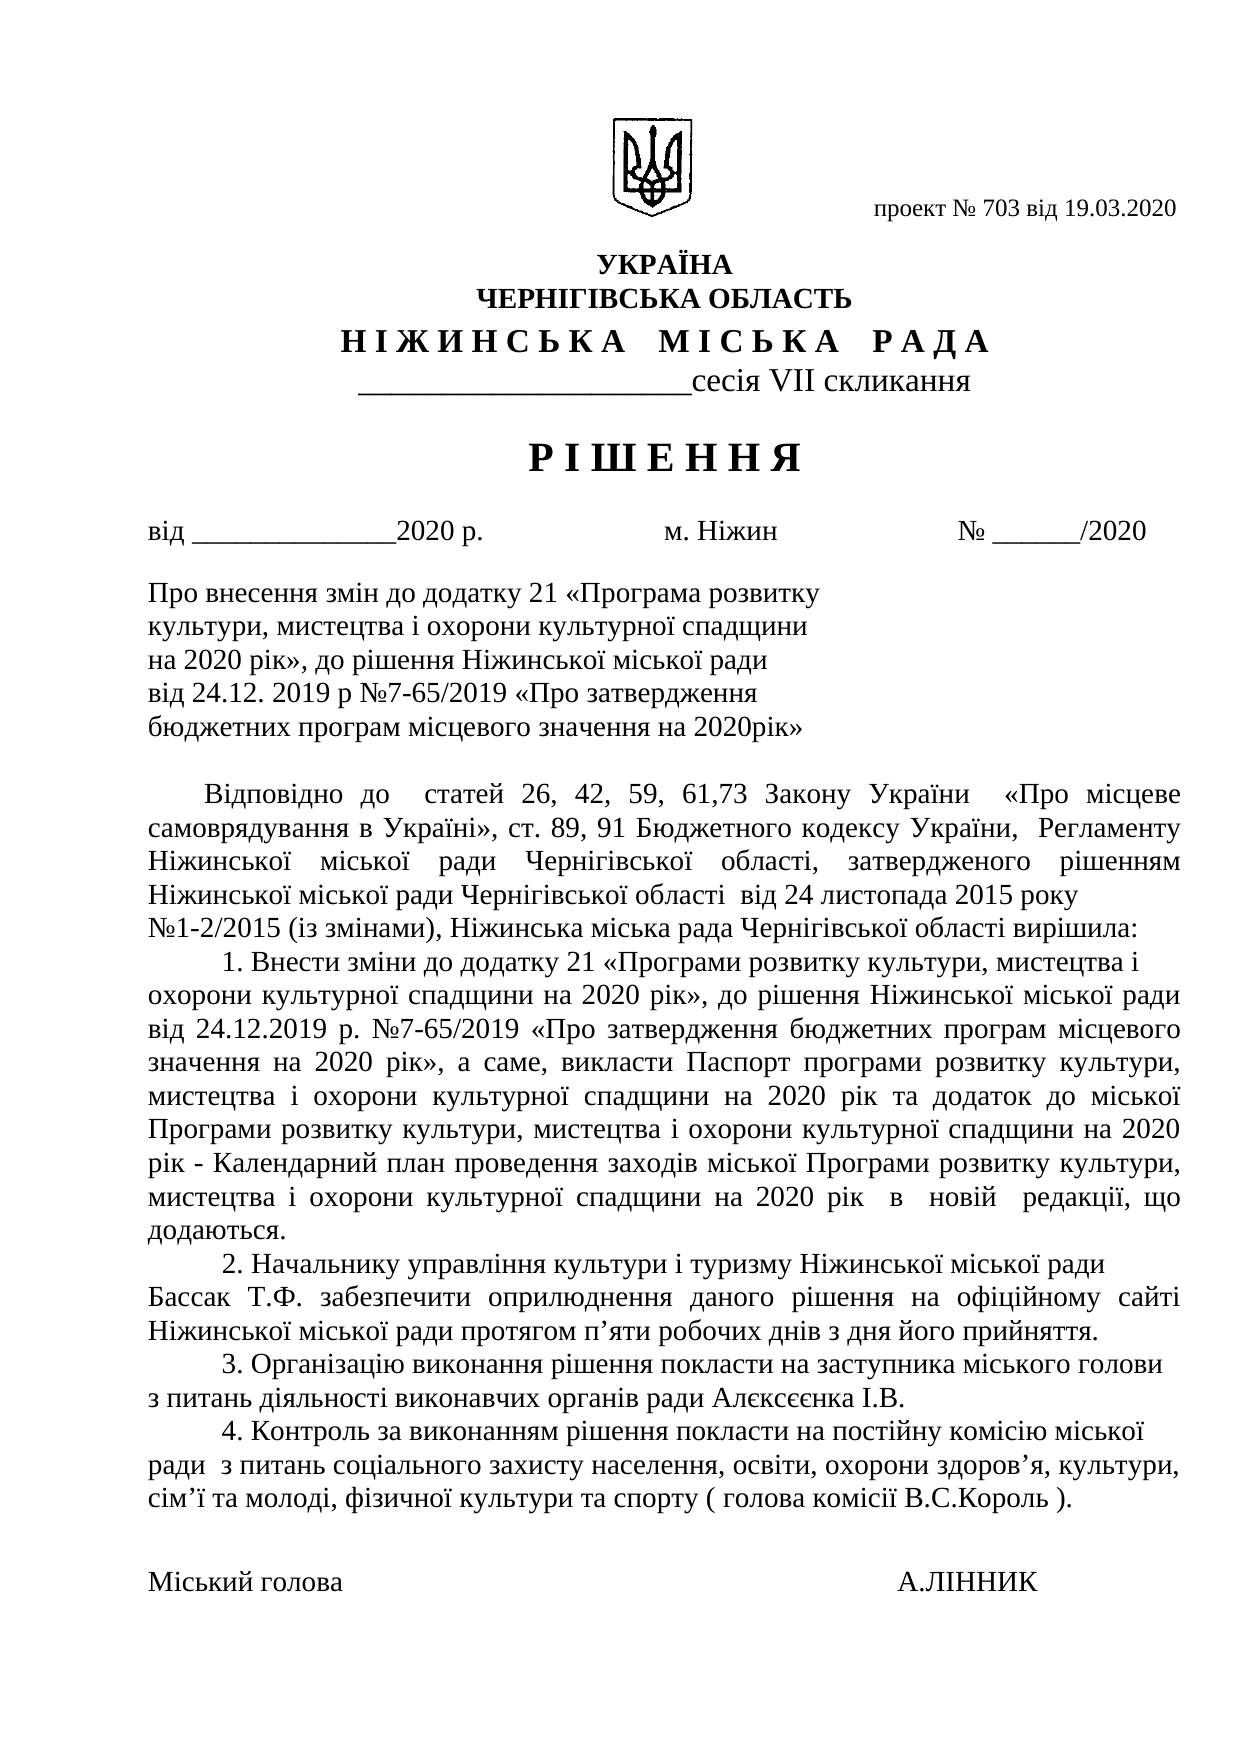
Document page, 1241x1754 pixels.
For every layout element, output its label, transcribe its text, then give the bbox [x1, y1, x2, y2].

text 2. Начальнику управління культури і туризму Ніжинської міської ради [148, 1246, 1182, 1279]
text Р І Ш Е Н Н Я [148, 432, 1181, 480]
text Міський голова А.ЛІННИК [148, 1564, 1182, 1598]
text культури, мистецтва і охорони культурної спадщини [148, 608, 1181, 642]
picture [612, 118, 693, 217]
text проект № 703 від 19.03.2020 [516, 118, 1181, 222]
text охорони культурної спадщини на 2020 рік», до рішення Ніжинської міської ради від 24.12.2019 р. №7-65/2019 «Про затвердження бюджетних програм місцевого значення на 2020 рік», а саме, викласти Паспорт програми розвитку культури, мистецтва і охорони культурної спадщини на 2020 рік та додаток до міської Програми розвитку культури, мистецтва і охорони культурної спадщини на 2020 рік - Календарний план проведення заходів міської Програми розвитку культури, мистецтва і охорони культурної спадщини на 2020 рік в новій редакції, що додаються. [148, 977, 1182, 1246]
text від 24.12. 2019 р №7-65/2019 «Про затвердження [148, 676, 1181, 709]
text ЧЕРНІГІВСЬКА ОБЛАСТЬ [148, 281, 1181, 314]
text на 2020 рік», до рішення Ніжинської міської ради [148, 642, 1181, 676]
text 4. Контроль за виконанням рішення покласти на постійну комісію міської [148, 1413, 1181, 1447]
text 3. Організацію виконання рішення покласти на заступника міського голови [148, 1346, 1181, 1380]
text №1-2/2015 (із змінами), Ніжинська міська рада Чернігівської області вирішила: [148, 910, 1182, 944]
text з питань діяльності виконавчих органів ради Алєксєєнка І.В. [148, 1380, 1181, 1413]
text 1. Внести зміни до додатку 21 «Програми розвитку культури, мистецтва і [148, 944, 1182, 977]
text Бассак Т.Ф. забезпечити оприлюднення даного рішення на офіційному сайті Ніжинської міської ради протягом п’яти робочих днів з дня його прийняття. [148, 1279, 1182, 1346]
text УКРАЇНА [148, 247, 1181, 281]
text Про внесення змін до додатку 21 «Програма розвитку [148, 575, 1181, 608]
text ради з питань соціального захисту населення, освіти, охорони здоров’я, культури, сім’ї та молоді, фізичної культури та спорту ( голова комісії В.С.Король ). [148, 1447, 1181, 1514]
text бюджетних програм місцевого значення на 2020рік» [148, 709, 1181, 743]
text від ______________2020 р. м. Ніжин № ______/2020 [148, 513, 1181, 547]
text ____________________сесія VII скликання [148, 360, 1181, 398]
text Н І Ж И Н С Ь К А М І С Ь К А Р А Д А [148, 322, 1181, 360]
text Відповідно до статей 26, 42, 59, 61,73 Закону України «Про місцеве самоврядування в Україні», ст. 89, 91 Бюджетного кодексу України, Регламенту Ніжинської міської ради Чернігівської області, затвердженого рішенням Ніжинської міської ради Чернігівської області від 24 листопада 2015 року [148, 776, 1182, 910]
